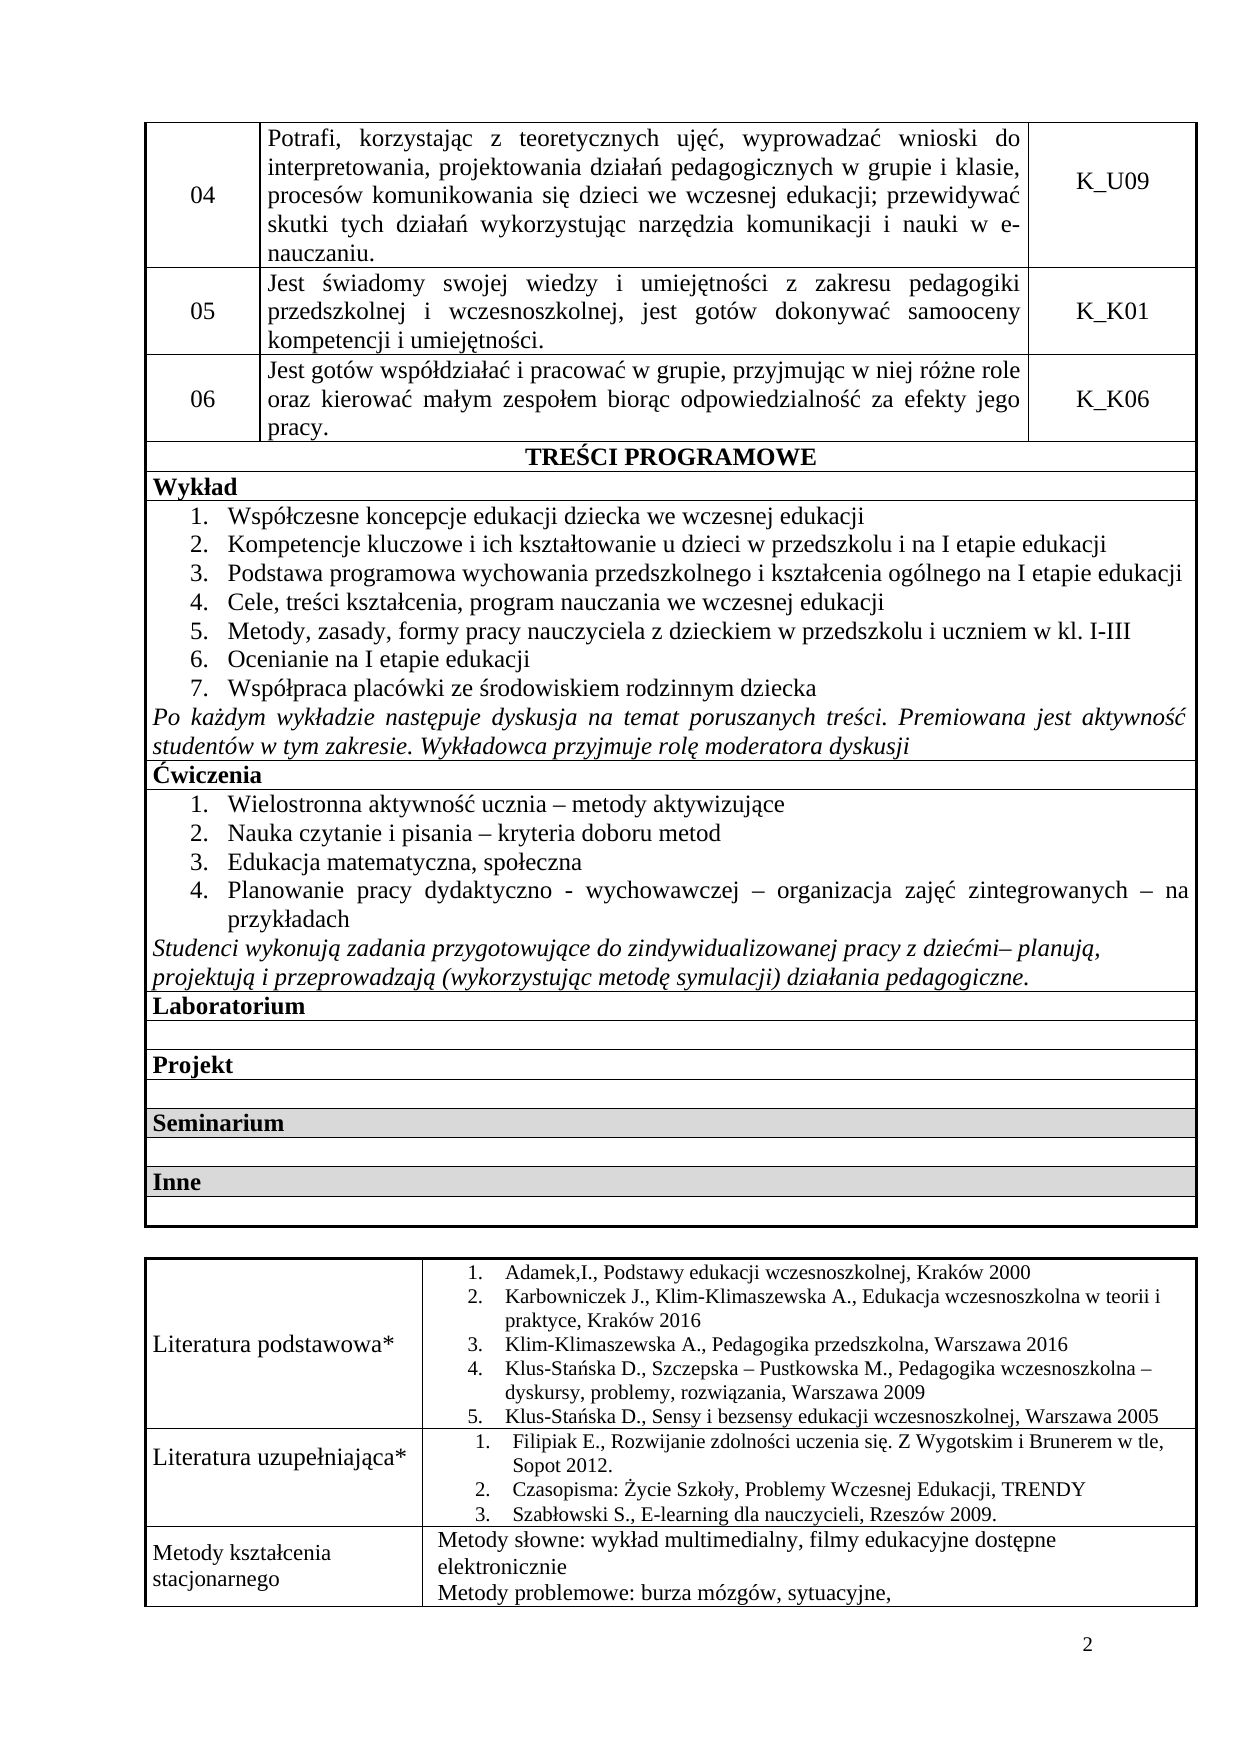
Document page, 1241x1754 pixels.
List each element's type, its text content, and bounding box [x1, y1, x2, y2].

table_cell [147, 1021, 1195, 1049]
table_cell Jest gotów współdziałać i pracować w grupie, przyjmując w niej różne role oraz kierować małym zespołem biorąc odpowiedzialność za efekty jego pracy. [261, 355, 1028, 441]
table_cell [147, 1197, 1195, 1225]
table_cell Jest świadomy swojej wiedzy i umiejętności z zakresu pedagogiki przedszkolnej i wczesnoszkolnej, jest gotów dokonywać samooceny kompetencji i umiejętności. [261, 268, 1028, 354]
table_cell Projekt [147, 1050, 1195, 1078]
table_cell Laboratorium [147, 992, 1195, 1020]
table_header Adamek,I., Podstawy edukacji wczesnoszkolnej, Kraków 2000 Karbowniczek J., Klim-Klimaszewska A., Edukacja wczesnoszkolna w teorii i praktyce, Kraków 2016 Klim-Klimaszewska A., Pedagogika przedszkolna, Warszawa 2016 Klus-Stańska D., Szczepska – Pustkowska M., Pedagogika wczesnoszkolna – dyskursy, problemy, rozwiązania, Warszawa 2009 Klus-Stańska D., Sensy i bezsensy edukacji wczesnoszkolnej, Warszawa 2005 [423, 1260, 1195, 1428]
table_cell Potrafi, korzystając z teoretycznych ujęć, wyprowadzać wnioski do interpretowania, projektowania działań pedagogicznych w grupie i klasie, procesów komunikowania się dzieci we wczesnej edukacji; przewidywać skutki tych działań wykorzystując narzędzia komunikacji i nauki w e-nauczaniu. [261, 123, 1028, 267]
table_cell TREŚCI PROGRAMOWE [147, 442, 1195, 471]
table_cell K_U09 [1029, 123, 1195, 267]
table_cell Współczesne koncepcje edukacji dziecka we wczesnej edukacji Kompetencje kluczowe i ich kształtowanie u dzieci w przedszkolu i na I etapie edukacji Podstawa programowa wychowania przedszkolnego i kształcenia ogólnego na I etapie edukacji Cele, treści kształcenia, program nauczania we wczesnej edukacji Metody, zasady, formy pracy nauczyciela z dzieckiem w przedszkolu i uczniem w kl. I-III Ocenianie na I etapie edukacji Współpraca placówki ze środowiskiem rodzinnym dziecka Po każdym wykładzie następuje dyskusja na temat poruszanych treści. Premiowana jest aktywność studentów w tym zakresie. Wykładowca przyjmuje rolę moderatora dyskusji [147, 501, 1195, 759]
table_header Literatura podstawowa* [147, 1260, 422, 1428]
table_cell Ćwiczenia [147, 761, 1195, 789]
table_cell [147, 1138, 1195, 1166]
table_cell 06 [147, 355, 259, 441]
table_cell Seminarium [147, 1109, 1195, 1137]
table_cell Filipiak E., Rozwijanie zdolności uczenia się. Z Wygotskim i Brunerem w tle, Sopot 2012. Czasopisma: Życie Szkoły, Problemy Wczesnej Edukacji, TRENDY Szabłowski S., E-learning dla nauczycieli, Rzeszów 2009. [423, 1429, 1195, 1526]
table_cell [147, 1080, 1195, 1108]
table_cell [147, 1527, 422, 1606]
table_cell Literatura uzupełniająca* [147, 1429, 422, 1526]
table_cell 05 [147, 268, 259, 354]
table_cell Inne [147, 1167, 1195, 1196]
table_cell K_K01 [1029, 268, 1195, 354]
table_cell Wielostronna aktywność ucznia – metody aktywizujące Nauka czytanie i pisania – kryteria doboru metod Edukacja matematyczna, społeczna Planowanie pracy dydaktyczno - wychowawczej – organizacja zajęć zintegrowanych – na przykładach Studenci wykonują zadania przygotowujące do zindywidualizowanej pracy z dziećmi– planują, projektują i przeprowadzają (wykorzystując metodę symulacji) działania pedagogiczne. [147, 790, 1195, 991]
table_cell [423, 1527, 1195, 1606]
table_cell Wykład [147, 472, 1195, 500]
table_cell 04 [147, 123, 259, 267]
table_cell K_K06 [1029, 355, 1195, 441]
